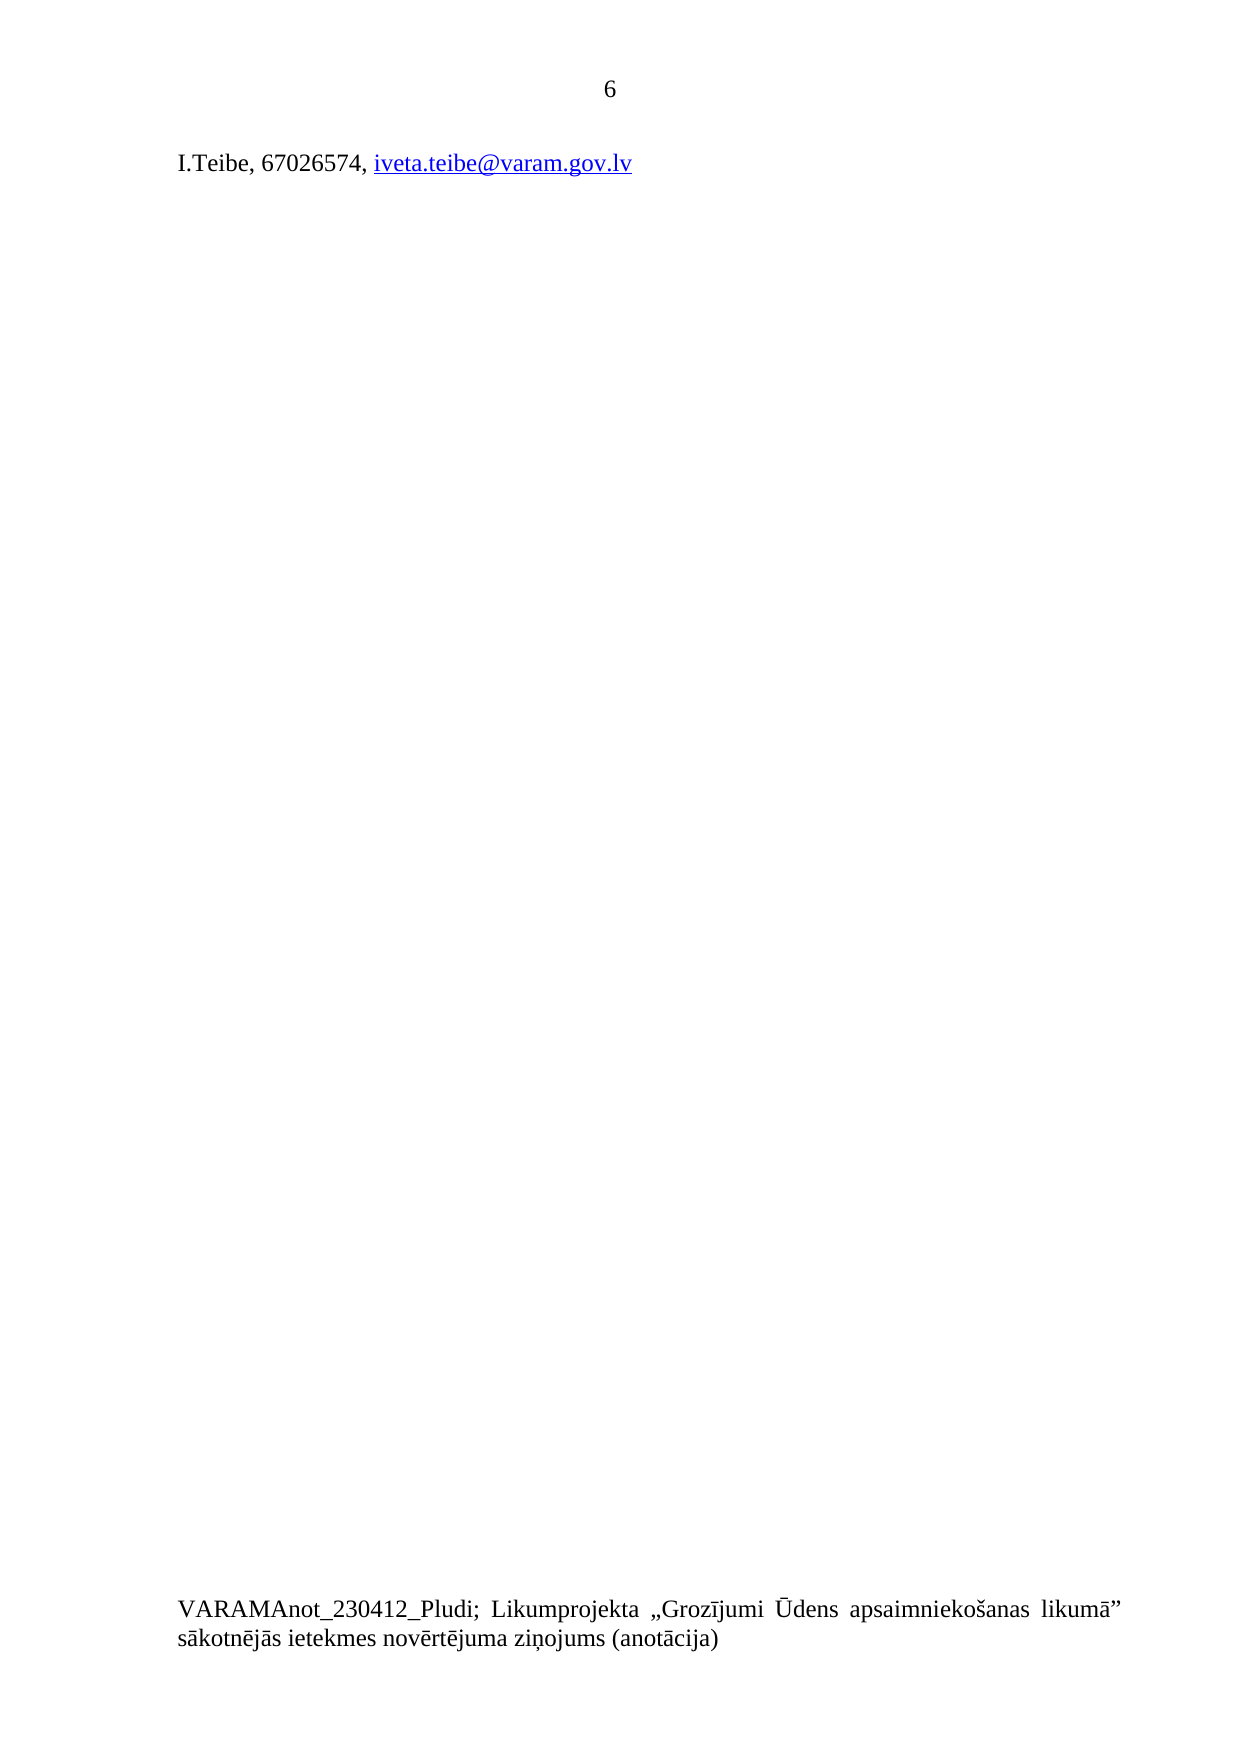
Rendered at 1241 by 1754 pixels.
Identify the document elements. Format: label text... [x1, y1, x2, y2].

text I.Teibe, 67026574, iveta.teibe@varam.gov.lv [177, 148, 1122, 176]
